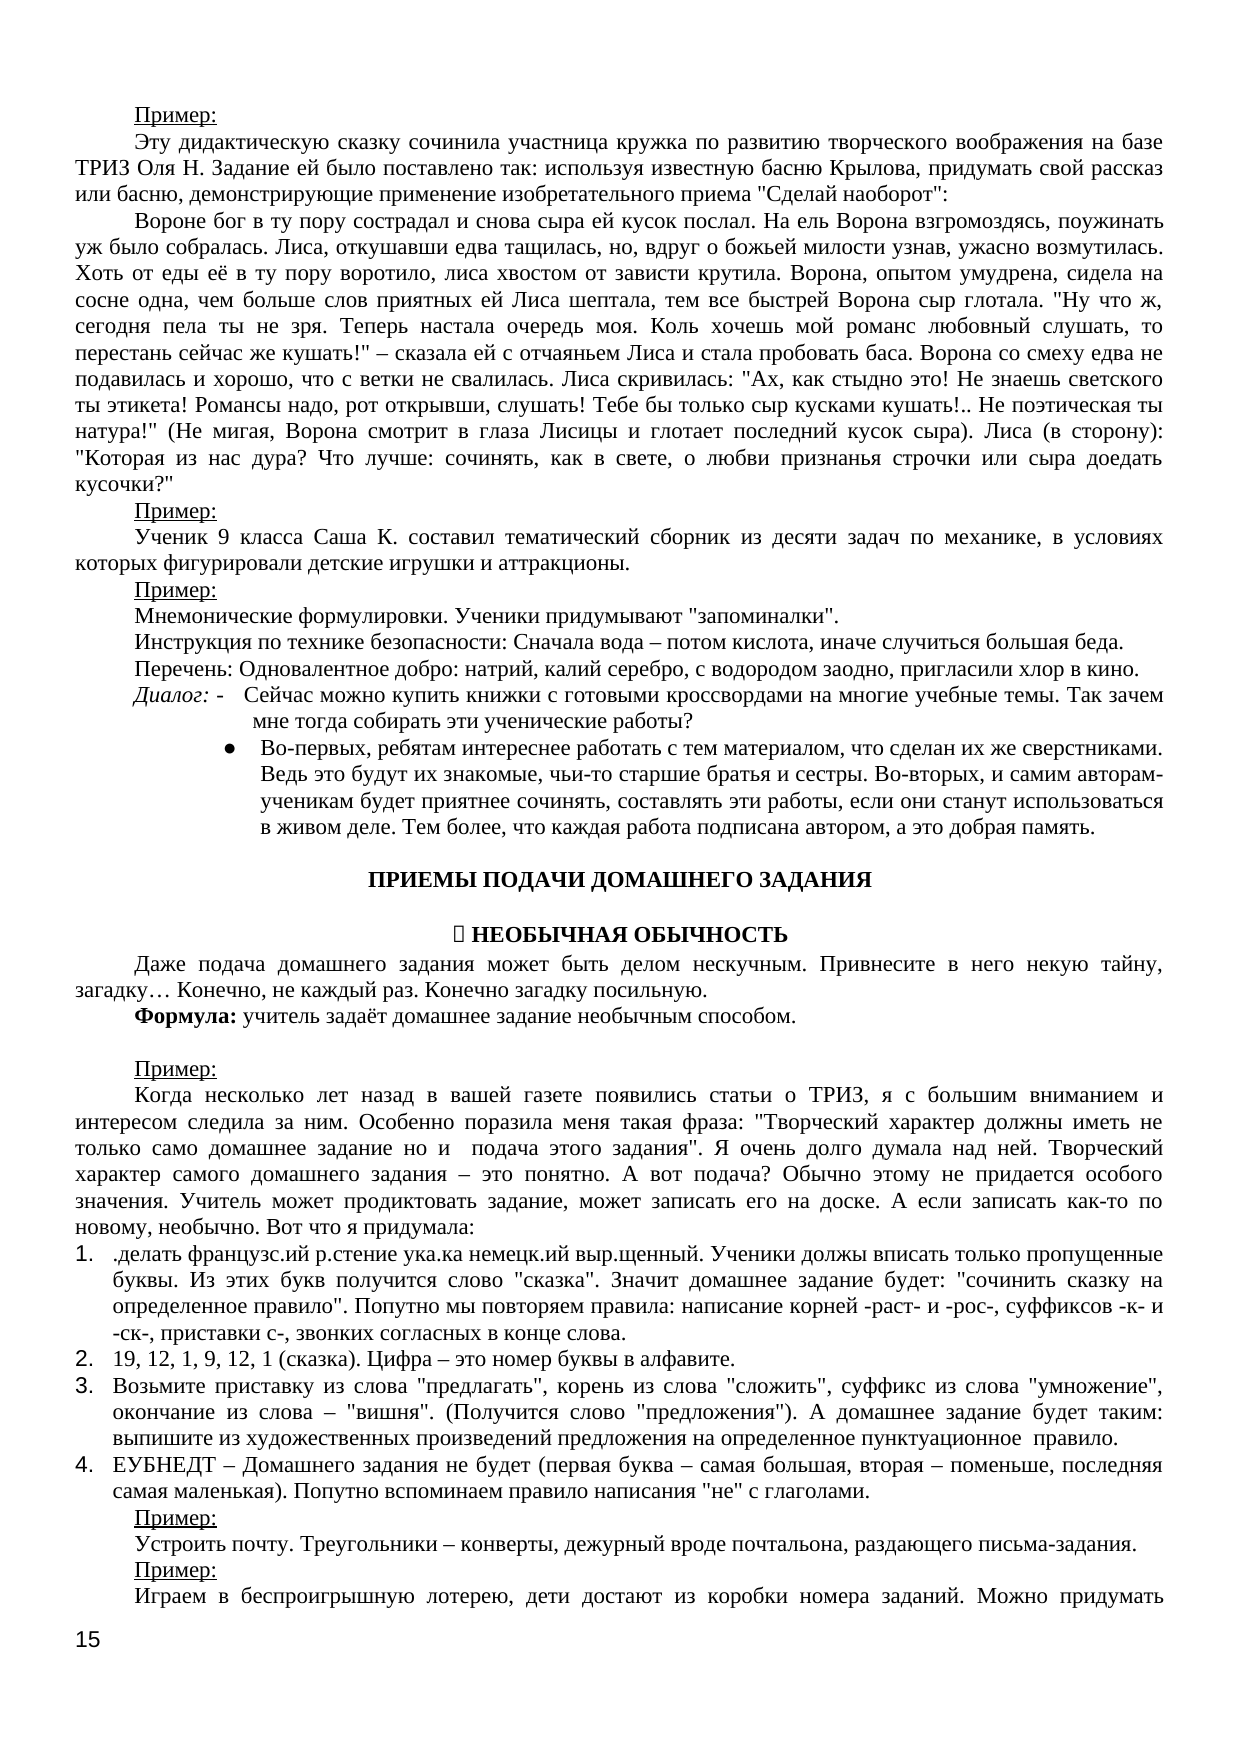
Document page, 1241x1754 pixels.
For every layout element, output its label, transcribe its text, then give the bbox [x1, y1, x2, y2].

list ЕУБНЕДТ – Домашнего задания не будет (первая буква – самая большая, вторая – поменьше, последняя самая маленькая). Попутно вспоминаем правило написания "не" с глаголами. [75, 1451, 1165, 1503]
text  НЕОБЫЧНАЯ ОБЫЧНОСТЬ [75, 918, 1165, 950]
text Пример: [75, 576, 1165, 602]
text Пример: [75, 1556, 1165, 1583]
text Пример: [75, 497, 1165, 523]
text Формула: учитель задаёт домашнее задание необычным способом. [75, 1002, 1165, 1029]
text Инструкция по технике безопасности: Сначала вода – потом кислота, иначе случиться большая беда. [75, 628, 1165, 655]
text Мнемонические формулировки. Ученики придумывают "запоминалки". [75, 602, 1165, 628]
text Вороне бог в ту пору сострадал и снова сыра ей кусок послал. На ель Ворона взгромоздясь, поужинать уж было собралась. Лиса, откушавши едва тащилась, но, вдруг о божьей милости узнав, ужасно возмутилась. Хоть от еды её в ту пору воротило, лиса хвостом от зависти крутила. Ворона, опытом умудрена, сидела на сосне одна, чем больше слов приятных ей Лиса шептала, тем все быстрей Ворона сыр глотала. "Ну что ж, сегодня пела ты не зря. Теперь настала очередь моя. Коль хочешь мой романс любовный слушать, то перестань сейчас же кушать!" – сказала ей с отчаяньем Лиса и стала пробовать баса. Ворона со смеху едва не подавилась и хорошо, что с ветки не свалилась. Лиса скривилась: "Ах, как стыдно это! Не знаешь светского ты этикета! Романсы надо, рот открывши, слушать! Тебе бы только сыр кусками кушать!.. Не поэтическая ты натура!" (Не мигая, Ворона смотрит в глаза Лисицы и глотает последний кусок сыра). Лиса (в сторону): "Которая из нас дура? Что лучше: сочинять, как в свете, о любви признанья строчки или сыра доедать кусочки?" [75, 207, 1165, 497]
list .делать французс.ий р.стение ука.ка немецк.ий выр.щенный. Ученики должы вписать только пропущенные буквы. Из этих букв получится слово "сказка". Значит домашнее задание будет: "сочинить сказку на определенное правило". Попутно мы повторяем правила: написание корней -раст- и -рос-, суффиксов -к- и -ск-, приставки с-, звонких согласных в конце слова. [75, 1239, 1165, 1345]
text Когда несколько лет назад в вашей газете появились статьи о ТРИЗ, я с большим вниманием и интересом следила за ним. Особенно поразила меня такая фраза: "Творческий характер должны иметь не только само домашнее задание но и подача этого задания". Я очень долго думала над ней. Творческий характер самого домашнего задания – это понятно. А вот подача? Обычно этому не придается особого значения. Учитель может продиктовать задание, может записать его на доске. А если записать как-то по новому, необычно. Вот что я придумала: [75, 1081, 1165, 1239]
list 19, 12, 1, 9, 12, 1 (сказка). Цифра – это номер буквы в алфавите. [75, 1345, 1165, 1372]
text Пример: [75, 1055, 1165, 1081]
text ПРИЕМЫ ПОДАЧИ ДОМАШНЕГО ЗАДАНИЯ [75, 866, 1165, 892]
text Ученик 9 класса Саша К. составил тематический сборник из десяти задач по механике, в условиях которых фигурировали детские игрушки и аттракционы. [75, 523, 1165, 576]
text Даже подача домашнего задания может быть делом нескучным. Привнесите в него некую тайну, загадку… Конечно, не каждый раз. Конечно загадку посильную. [75, 950, 1165, 1002]
text Устроить почту. Треугольники – конверты, дежурный вроде почтальона, раздающего письма-задания. [75, 1530, 1165, 1556]
text Пример: [75, 1503, 1165, 1530]
text Эту дидактическую сказку сочинила участница кружка по развитию творческого воображения на базе ТРИЗ Оля Н. Задание ей было поставлено так: используя известную басню Крылова, придумать свой рассказ или басню, демонстрирующие применение изобретательного приема "Сделай наоборот": [75, 128, 1165, 207]
text Диалог: - Сейчас можно купить книжки с готовыми кроссвордами на многие учебные темы. Так зачем мне тогда собирать эти ученические работы? [134, 681, 1165, 734]
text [75, 1583, 1165, 1609]
text Пример: [75, 101, 1165, 128]
list Возьмите приставку из слова "предлагать", корень из слова "сложить", суффикс из слова "умножение", окончание из слова – "вишня". (Получится слово "предложения"). А домашнее задание будет таким: выпишите из художественных произведений предложения на определенное пунктуационное правило. [75, 1372, 1165, 1451]
text Перечень: Одновалентное добро: натрий, калий серебро, с водородом заодно, пригласили хлор в кино. [75, 655, 1165, 681]
list Во-первых, ребятам интереснее работать с тем материалом, что сделан их же сверстниками. Ведь это будут их знакомые, чьи-то старшие братья и сестры. Во-вторых, и самим авторам-ученикам будет приятнее сочинять, составлять эти работы, если они станут использоваться в живом деле. Тем более, что каждая работа подписана автором, а это добрая память. [223, 734, 1165, 839]
